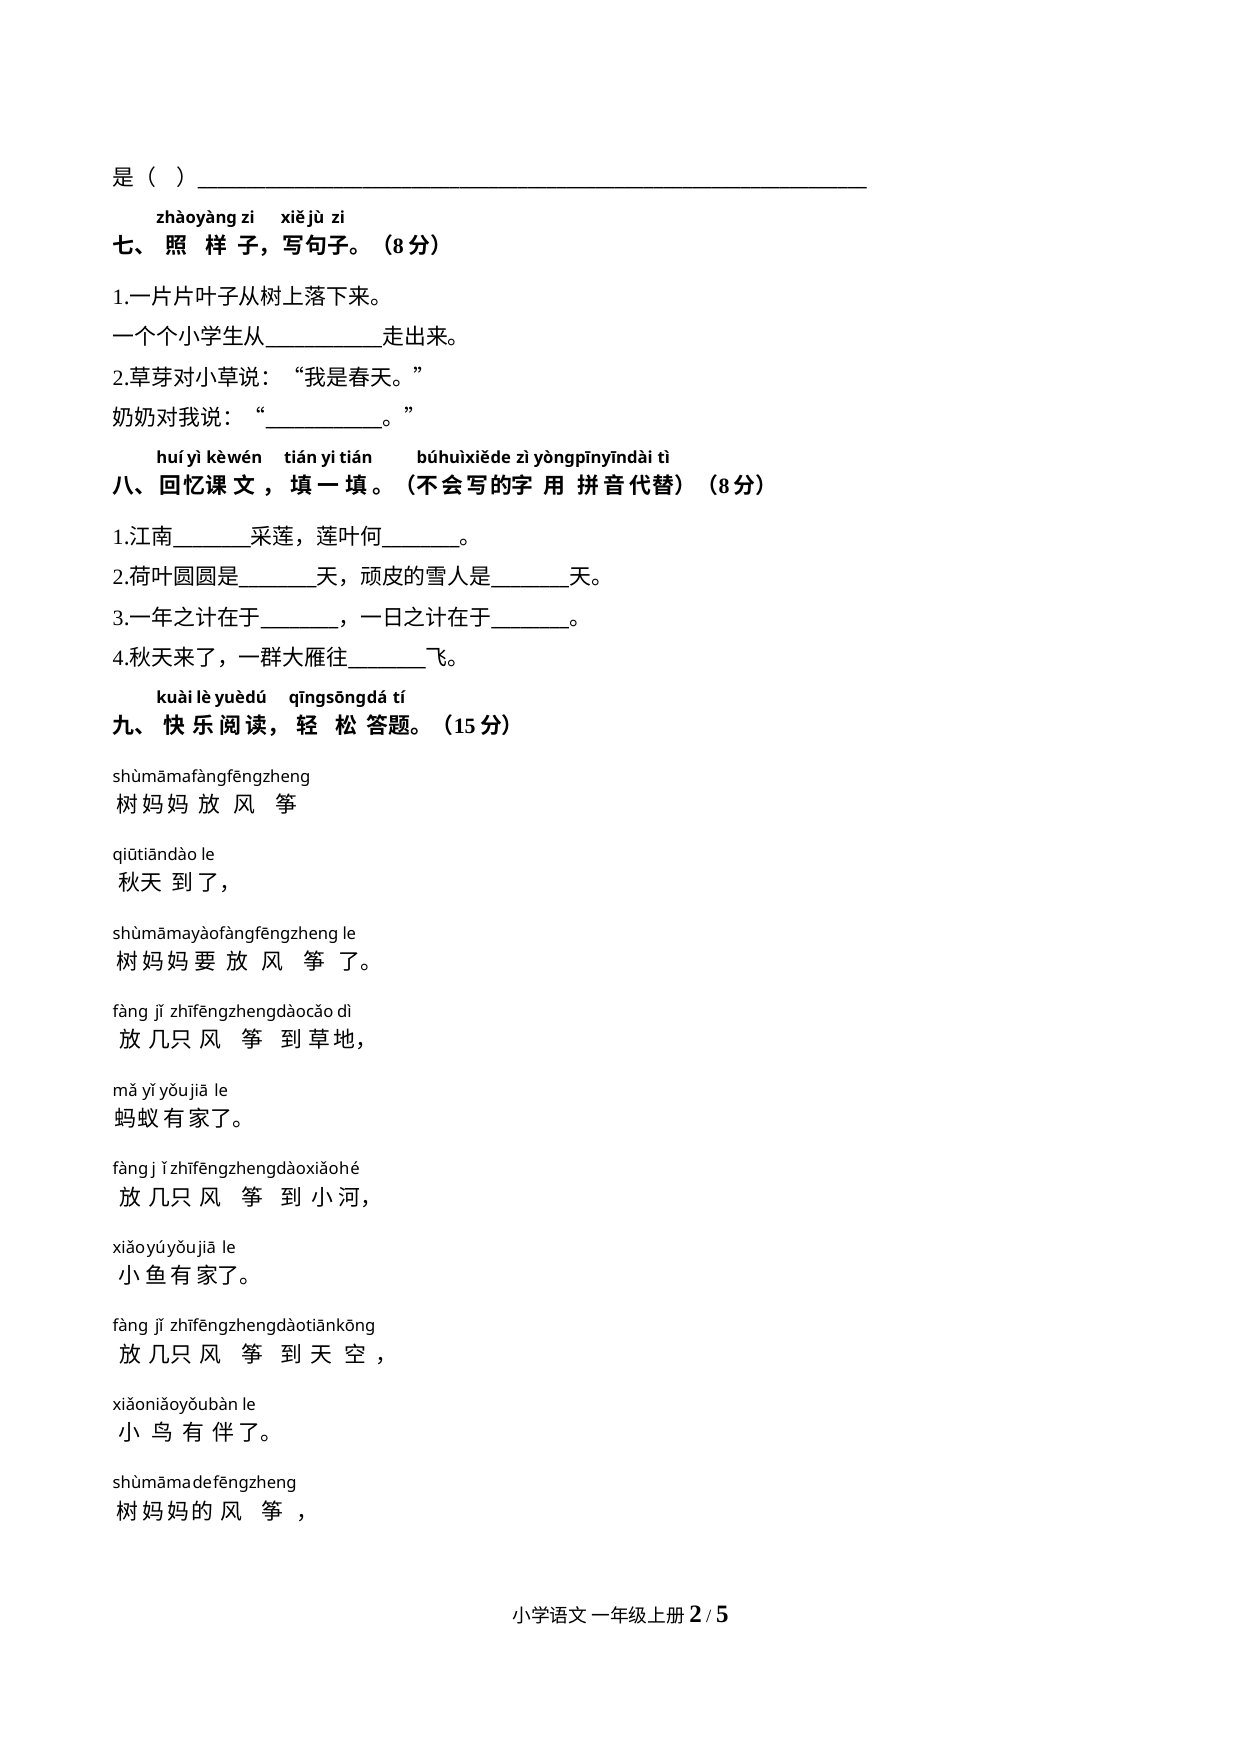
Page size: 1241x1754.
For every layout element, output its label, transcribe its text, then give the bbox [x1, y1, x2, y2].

text 七、，。（8分） [112, 200, 1128, 265]
text ， [112, 1309, 1128, 1374]
text 2.荷叶圆圆是________天，顽皮的雪人是________天。 [112, 559, 1128, 592]
text 1.一片片叶子从树上落下来。 [112, 278, 1128, 311]
text 2.草芽对小草说：“我是春天。” [112, 359, 1128, 392]
text 。 [112, 916, 1128, 981]
text ， [112, 994, 1128, 1059]
text ， [112, 1152, 1128, 1217]
text 4.秋天来了，一群大雁往________飞。 [112, 640, 1128, 672]
text 一个个小学生从____________走出来。 [112, 319, 1128, 351]
text 九、，。（15分） [112, 680, 1128, 745]
text 是（ ）_____________________________________________________________________ [112, 159, 1128, 192]
text 奶奶对我说：“____________。” [112, 400, 1128, 432]
text 3.一年之计在于________，一日之计在于________。 [112, 599, 1128, 632]
text ， [112, 837, 1128, 902]
text ， [112, 1466, 1128, 1531]
text 八、，。（）（8分） [112, 440, 1128, 505]
text 1.江南________采莲，莲叶何________。 [112, 519, 1128, 551]
text 。 [112, 1073, 1128, 1138]
text 。 [112, 1387, 1128, 1452]
text 。 [112, 1230, 1128, 1295]
